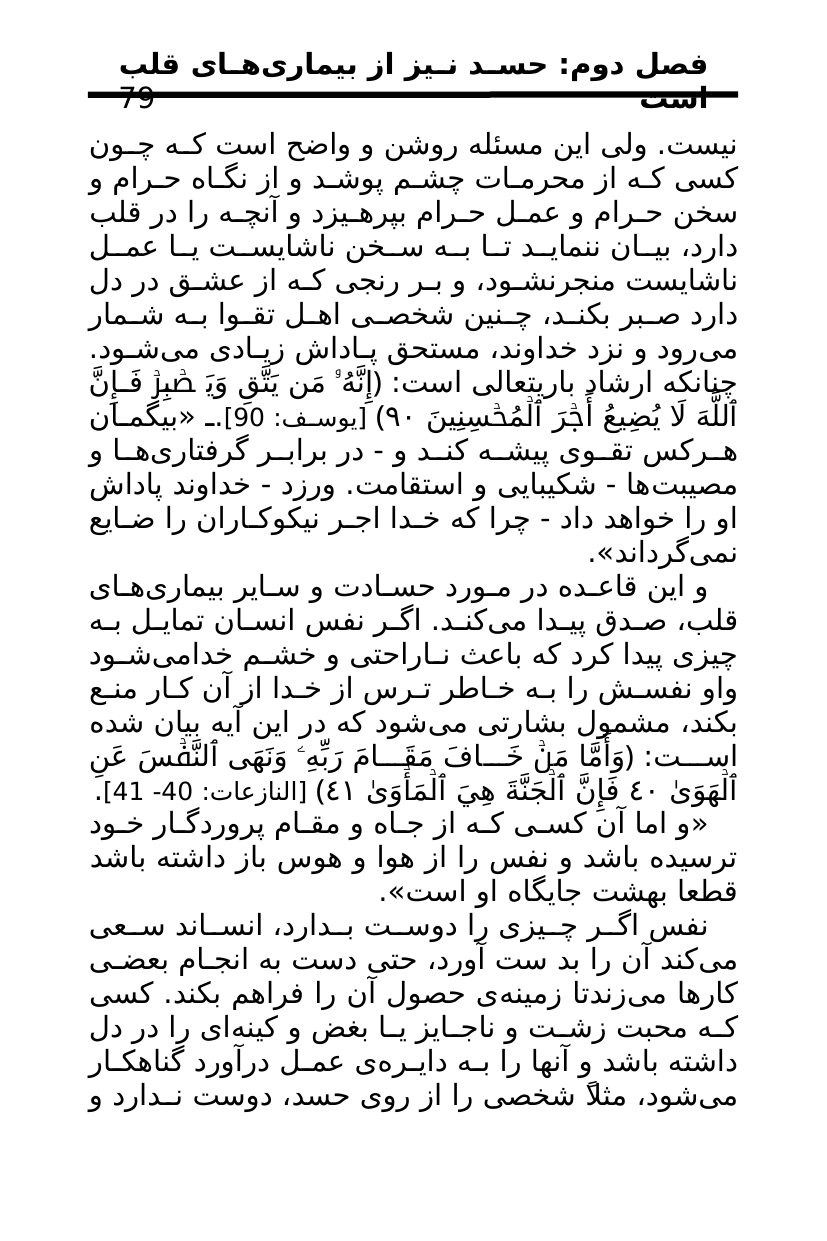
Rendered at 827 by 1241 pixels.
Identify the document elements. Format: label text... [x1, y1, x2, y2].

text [89, 128, 738, 569]
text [89, 909, 738, 1112]
text «و اما آن کسی که از جاه و مقام پروردگار خود ترسیده باشد و نفس را از هوا و هوس باز داشته باشد قطعا بهشت جایگاه او است». [89, 807, 738, 909]
text و این قاعده در مورد حسادت و سایر بیماری‌های قلب، صدق پیدا می‌کند. اگر نفس انسان تمایل به چیزی پیدا کرد که باعث ناراحتى و خشم خدامی‌شود واو نفسش را به خاطر ترس از خدا از آن کار منع بکند، مشمول بشارتی می‌شود که در این آیه بیان شده است: ﴿وَأَمَّا مَنۡ خَافَ مَقَامَ رَبِّهِۦ وَنَهَى ٱلنَّفۡسَ عَنِ ٱلۡهَوَىٰ ٤٠ فَإِنَّ ٱلۡجَنَّةَ هِيَ ٱلۡمَأۡوَىٰ ٤١﴾ [النازعات: 40- 41]. [89, 569, 738, 807]
